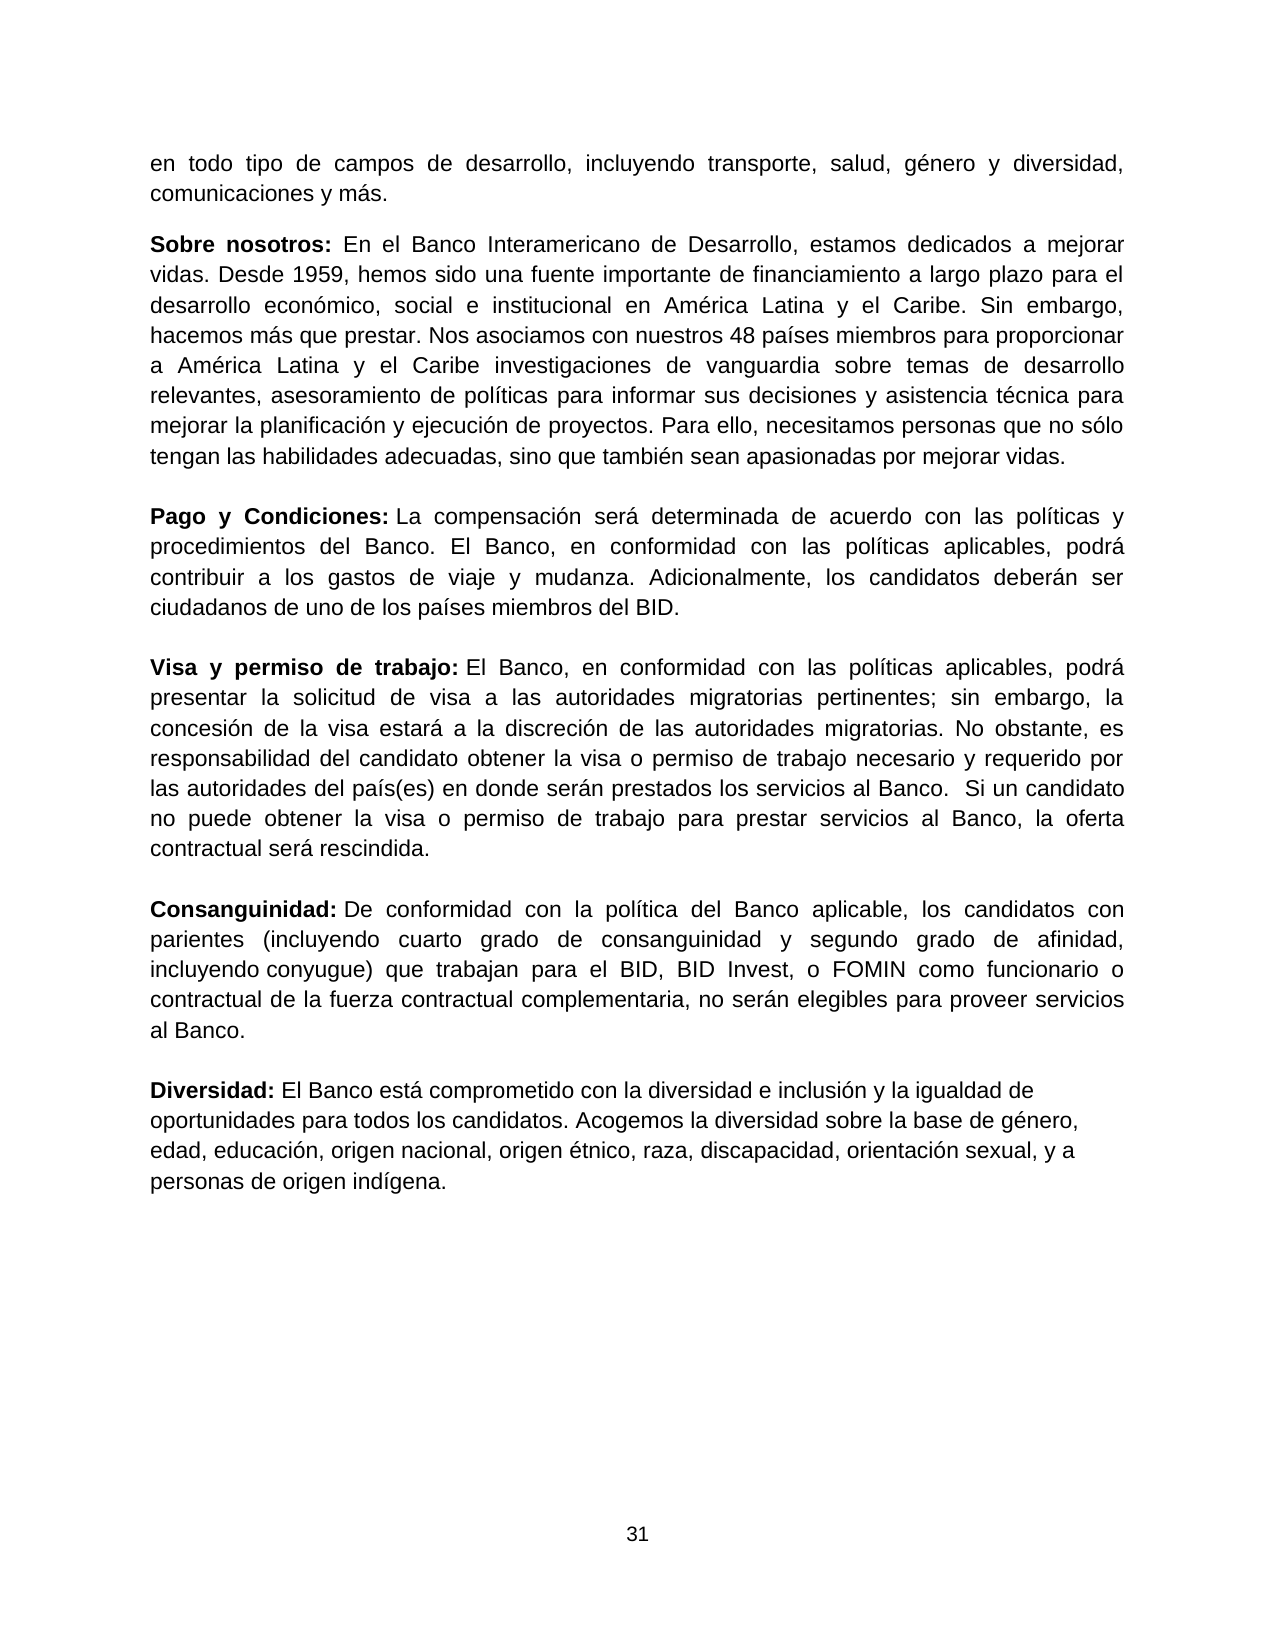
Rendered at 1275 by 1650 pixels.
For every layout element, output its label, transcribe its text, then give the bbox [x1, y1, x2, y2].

text Diversidad: El Banco está comprometido con la diversidad e inclusión y la igualdad de oportunidades para todos los candidatos. Acogemos la diversidad sobre la base de género, edad, educación, origen nacional, origen étnico, raza, discapacidad, orientación sexual, y a personas de origen indígena. [150, 1077, 1125, 1194]
text Consanguinidad: De conformidad con la política del Banco aplicable, los candidatos con parientes (incluyendo cuarto grado de consanguinidad y segundo grado de afinidad, incluyendo conyugue) que trabajan para el BID, BID Invest, o FOMIN como funcionario o contractual de la fuerza contractual complementaria, no serán elegibles para proveer servicios al Banco. [150, 896, 1125, 1043]
text Visa y permiso de trabajo: El Banco, en conformidad con las políticas aplicables, podrá presentar la solicitud de visa a las autoridades migratorias pertinentes; sin embargo, la concesión de la visa estará a la discreción de las autoridades migratorias. No obstante, es responsabilidad del candidato obtener la visa o permiso de trabajo necesario y requerido por las autoridades del país(es) en donde serán prestados los servicios al Banco. Si un candidato no puede obtener la visa o permiso de trabajo para prestar servicios al Banco, la oferta contractual será rescindida. [150, 654, 1125, 862]
text Pago y Condiciones: La compensación será determinada de acuerdo con las políticas y procedimientos del Banco. El Banco, en conformidad con las políticas aplicables, podrá contribuir a los gastos de viaje y mudanza. Adicionalmente, los candidatos deberán ser ciudadanos de uno de los países miembros del BID. [150, 503, 1125, 620]
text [150, 150, 1125, 207]
text Sobre nosotros: En el Banco Interamericano de Desarrollo, estamos dedicados a mejorar vidas. Desde 1959, hemos sido una fuente importante de financiamiento a largo plazo para el desarrollo económico, social e institucional en América Latina y el Caribe. Sin embargo, hacemos más que prestar. Nos asociamos con nuestros 48 países miembros para proporcionar a América Latina y el Caribe investigaciones de vanguardia sobre temas de desarrollo relevantes, asesoramiento de políticas para informar sus decisiones y asistencia técnica para mejorar la planificación y ejecución de proyectos. Para ello, necesitamos personas que no sólo tengan las habilidades adecuadas, sino que también sean apasionadas por mejorar vidas. [150, 231, 1125, 469]
